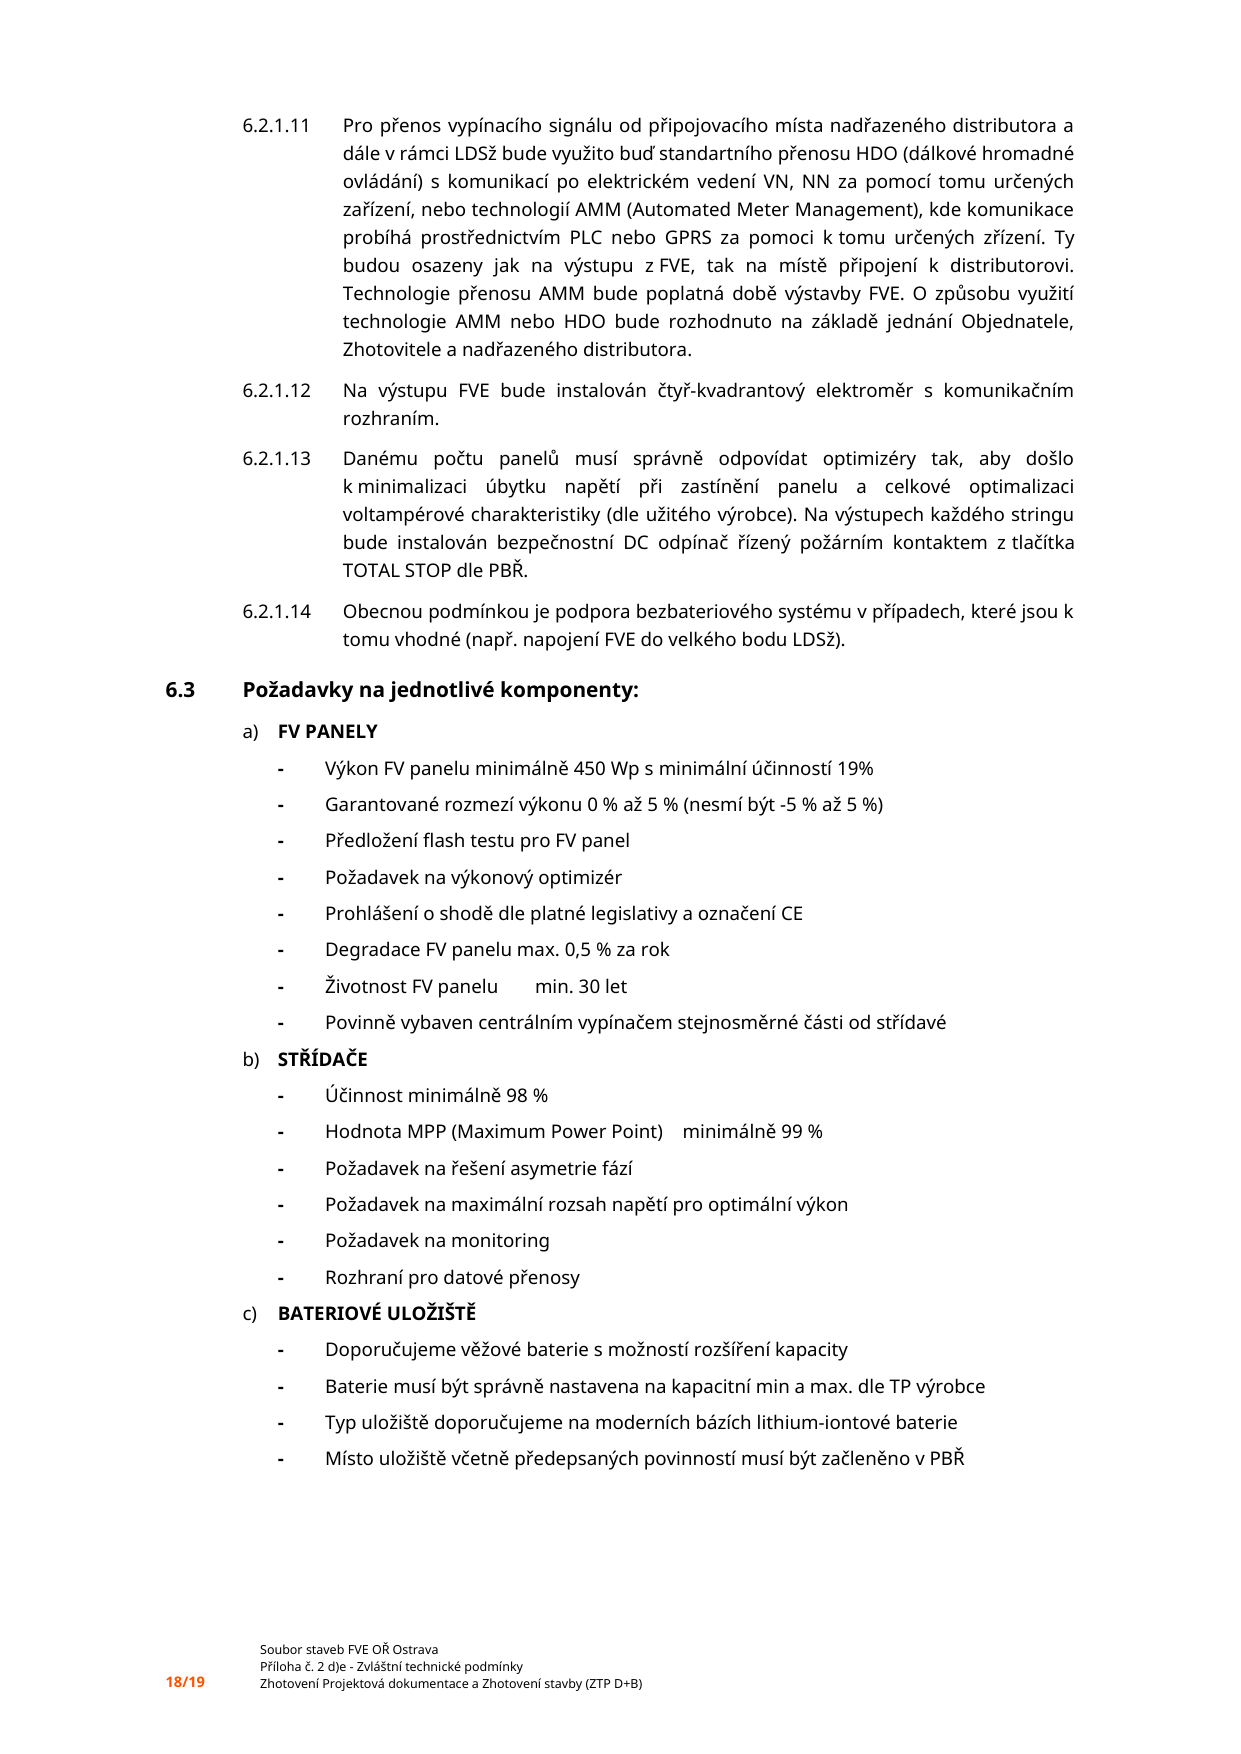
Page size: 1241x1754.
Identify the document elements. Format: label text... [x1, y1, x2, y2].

text Hodnota MPP (Maximum Power Point) minimálně 99 % [278, 1118, 1075, 1144]
text Životnost FV panelu min. 30 let [278, 973, 1075, 999]
text Na výstupu FVE bude instalován čtyř-kvadrantový elektroměr s komunikačním rozhraním. [242, 377, 1075, 430]
text Prohlášení o shodě dle platné legislativy a označení CE [278, 900, 1075, 926]
text Rozhraní pro datové přenosy [278, 1264, 1075, 1289]
text Předložení flash testu pro FV panel [278, 828, 1075, 853]
text Požadavek na výkonový optimizér [278, 864, 1075, 889]
text Pro přenos vypínacího signálu od připojovacího místa nadřazeného distributora a dále v rámci LDSž bude využito buď standartního přenosu HDO (dálkové hromadné ovládání) s komunikací po elektrickém vedení VN, NN za pomocí tomu určených zařízení, nebo technologií AMM (Automated Meter Management), kde komunikace probíhá prostřednictvím PLC nebo GPRS za pomoci k tomu určených zřízení. Ty budou osazeny jak na výstupu z FVE, tak na místě připojení k distributorovi. Technologie přenosu AMM bude poplatná době výstavby FVE. O způsobu využití technologie AMM nebo HDO bude rozhodnuto na základě jednání Objednatele, Zhotovitele a nadřazeného distributora. [242, 112, 1075, 362]
text STŘÍDAČE [242, 1046, 1075, 1071]
text Degradace FV panelu max. 0,5 % za rok [278, 937, 1075, 962]
text BATERIOVÉ ULOŽIŠTĚ [242, 1300, 1075, 1326]
text Danému počtu panelů musí správně odpovídat optimizéry tak, aby došlo k minimalizaci úbytku napětí při zastínění panelu a celkové optimalizaci voltampérové charakteristiky (dle užitého výrobce). Na výstupech každého stringu bude instalován bezpečnostní DC odpínač řízený požárním kontaktem z tlačítka TOTAL STOP dle PBŘ. [242, 445, 1075, 583]
text Požadavky na jednotlivé komponenty: [165, 675, 1075, 703]
text Garantované rozmezí výkonu 0 % až 5 % (nesmí být -5 % až 5 %) [278, 791, 1075, 817]
list FV PANELY [242, 719, 1075, 744]
text Požadavek na řešení asymetrie fází [278, 1155, 1075, 1180]
text Účinnost minimálně 98 % [278, 1082, 1075, 1108]
text Baterie musí být správně nastavena na kapacitní min a max. dle TP výrobce [278, 1373, 1075, 1398]
text Požadavek na maximální rozsah napětí pro optimální výkon [278, 1191, 1075, 1217]
text Výkon FV panelu minimálně 450 Wp s minimální účinností 19% [278, 755, 1075, 781]
text Obecnou podmínkou je podpora bezbateriového systému v případech, které jsou k tomu vhodné (např. napojení FVE do velkého bodu LDSž). [242, 598, 1075, 652]
text Požadavek na monitoring [278, 1228, 1075, 1253]
text Doporučujeme věžové baterie s možností rozšíření kapacity [278, 1337, 1075, 1362]
text Povinně vybaven centrálním vypínačem stejnosměrné části od střídavé [278, 1009, 1075, 1035]
text Místo uložiště včetně předepsaných povinností musí být začleněno v PBŘ [278, 1446, 1075, 1471]
text Typ uložiště doporučujeme na moderních bázích lithium-iontové baterie [278, 1409, 1075, 1435]
